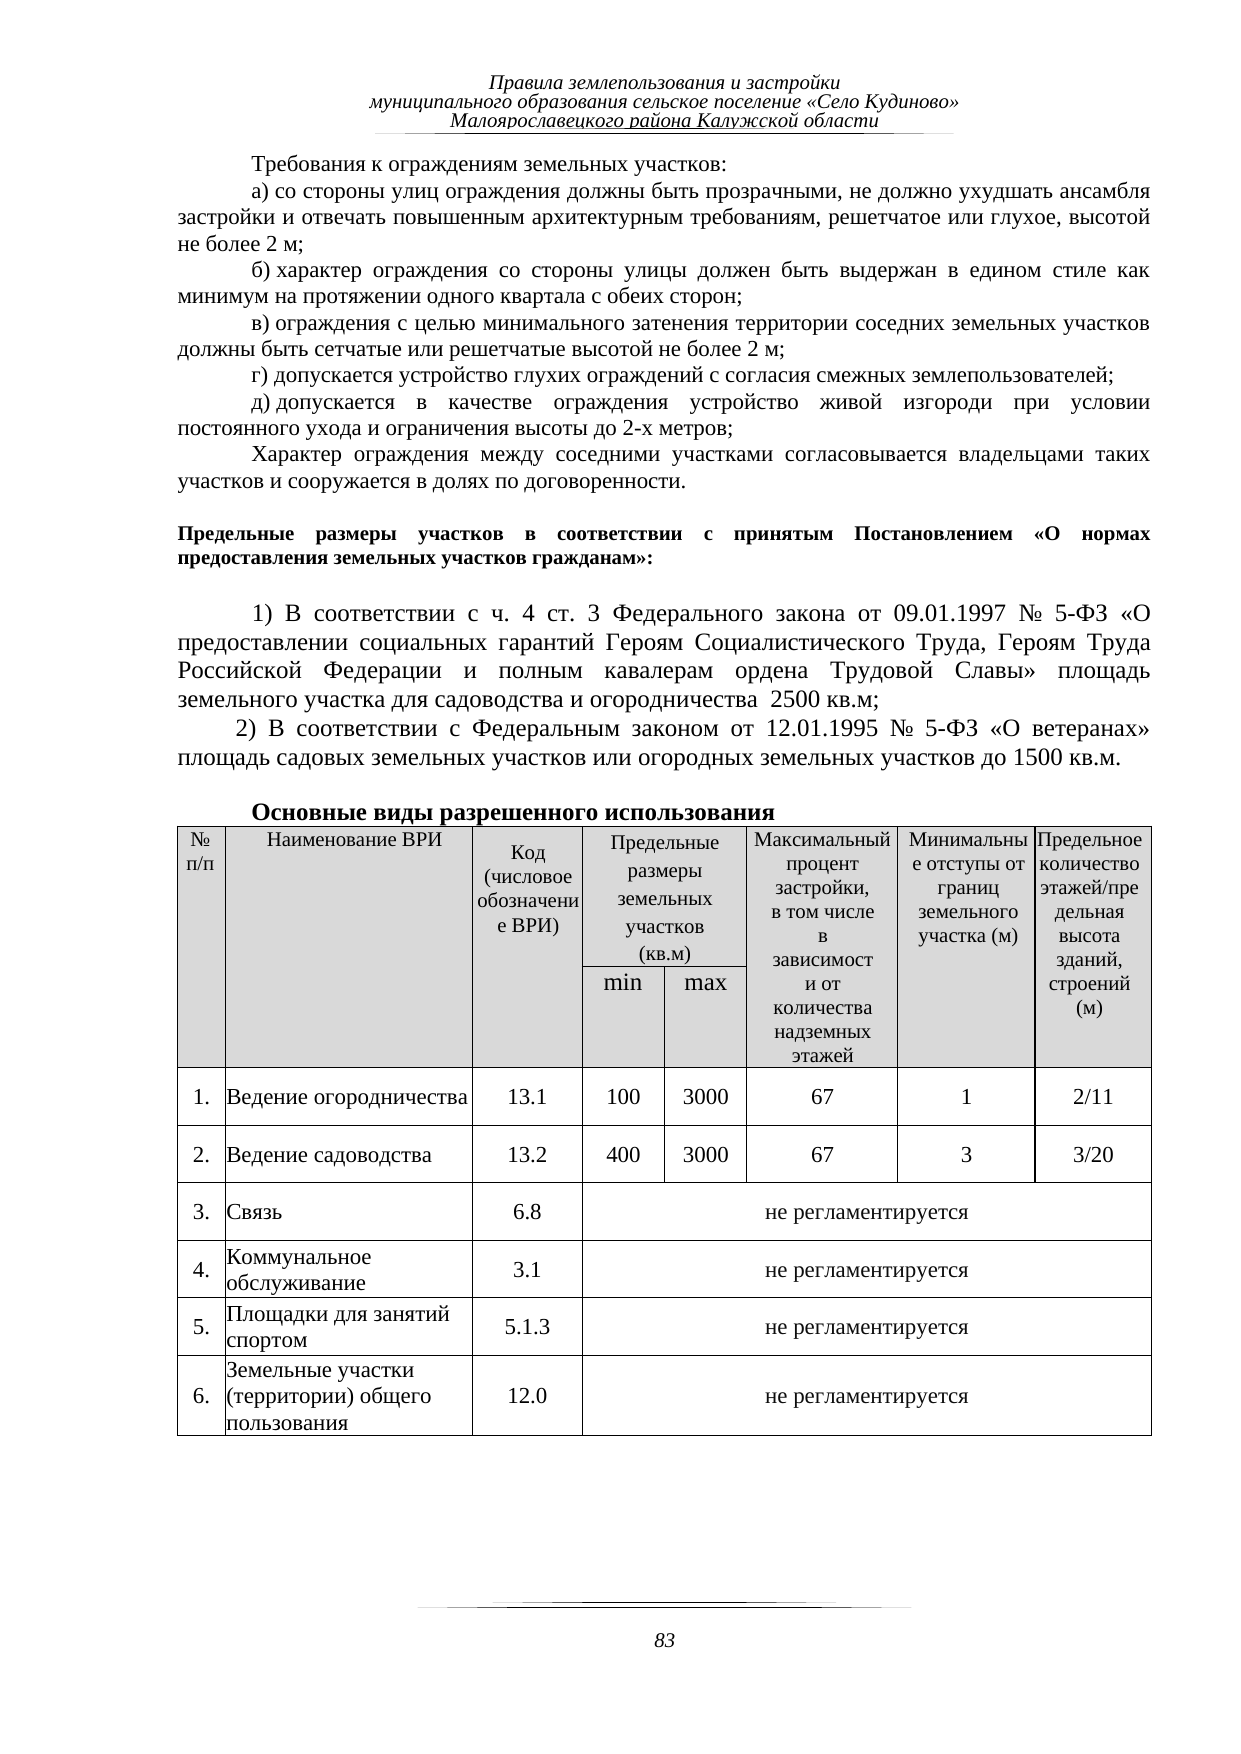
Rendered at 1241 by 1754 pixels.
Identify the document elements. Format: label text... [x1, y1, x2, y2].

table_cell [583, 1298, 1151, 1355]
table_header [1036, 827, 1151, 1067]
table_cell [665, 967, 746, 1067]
text б) характер ограждения со стороны улицы должен быть выдержан в едином стиле как минимум на протяжении одного квартала с обеих сторон; [177, 256, 1152, 309]
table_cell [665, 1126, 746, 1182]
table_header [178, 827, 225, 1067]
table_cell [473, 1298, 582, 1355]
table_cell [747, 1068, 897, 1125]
text Основные виды разрешенного использования [177, 797, 1152, 826]
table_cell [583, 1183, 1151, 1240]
text 1) В соответствии с ч. 4 ст. 3 Федерального закона от 09.01.1997 № 5-ФЗ «О предоставлении социальных гарантий Героям Социалистического Труда, Героям Труда Российской Федерации и полным кавалерам ордена Трудовой Славы» площадь земельного участка для садоводства и огородничества 2500 кв.м; [177, 598, 1152, 713]
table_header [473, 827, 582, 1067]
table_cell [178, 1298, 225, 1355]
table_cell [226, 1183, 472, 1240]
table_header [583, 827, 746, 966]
text Предельные размеры участков в соответствии с принятым Постановлением «О нормах предоставления земельных участков гражданам»: [177, 521, 1152, 569]
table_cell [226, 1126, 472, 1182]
text д) допускается в качестве ограждения устройство живой изгороди при условии постоянного ухода и ограничения высоты до 2-х метров; [177, 388, 1152, 440]
text а) со стороны улиц ограждения должны быть прозрачными, не должно ухудшать ансамбля застройки и отвечать повышенным архитектурным требованиям, решетчатое или глухое, высотой не более 2 м; [177, 177, 1152, 256]
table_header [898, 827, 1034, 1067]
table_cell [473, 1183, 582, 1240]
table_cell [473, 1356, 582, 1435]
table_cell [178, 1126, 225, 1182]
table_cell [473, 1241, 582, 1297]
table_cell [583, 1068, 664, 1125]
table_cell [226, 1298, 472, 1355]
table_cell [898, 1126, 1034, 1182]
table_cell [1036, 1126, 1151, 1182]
text г) допускается устройство глухих ограждений с согласия смежных землепользователей; [177, 361, 1152, 388]
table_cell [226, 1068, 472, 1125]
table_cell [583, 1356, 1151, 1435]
text 2) В соответствии с Федеральным законом от 12.01.1995 № 5-ФЗ «О ветеранах» площадь садовых земельных участков или огородных земельных участков до 1500 кв.м. [177, 713, 1152, 771]
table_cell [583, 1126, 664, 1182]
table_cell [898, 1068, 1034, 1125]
text Характер ограждения между соседними участками согласовывается владельцами таких участков и сооружается в долях по договоренности. [177, 440, 1152, 493]
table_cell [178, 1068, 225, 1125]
text Требования к ограждениям земельных участков: [177, 151, 1152, 177]
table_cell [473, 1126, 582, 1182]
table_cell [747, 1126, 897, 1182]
text в) ограждения с целью минимального затенения территории соседних земельных участков должны быть сетчатые или решетчатые высотой не более 2 м; [177, 309, 1152, 361]
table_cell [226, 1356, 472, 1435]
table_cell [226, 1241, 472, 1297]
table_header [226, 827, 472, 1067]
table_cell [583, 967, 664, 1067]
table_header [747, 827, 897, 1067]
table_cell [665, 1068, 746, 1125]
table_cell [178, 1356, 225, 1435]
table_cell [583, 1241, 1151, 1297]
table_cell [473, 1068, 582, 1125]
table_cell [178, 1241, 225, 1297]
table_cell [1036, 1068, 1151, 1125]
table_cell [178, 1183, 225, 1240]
